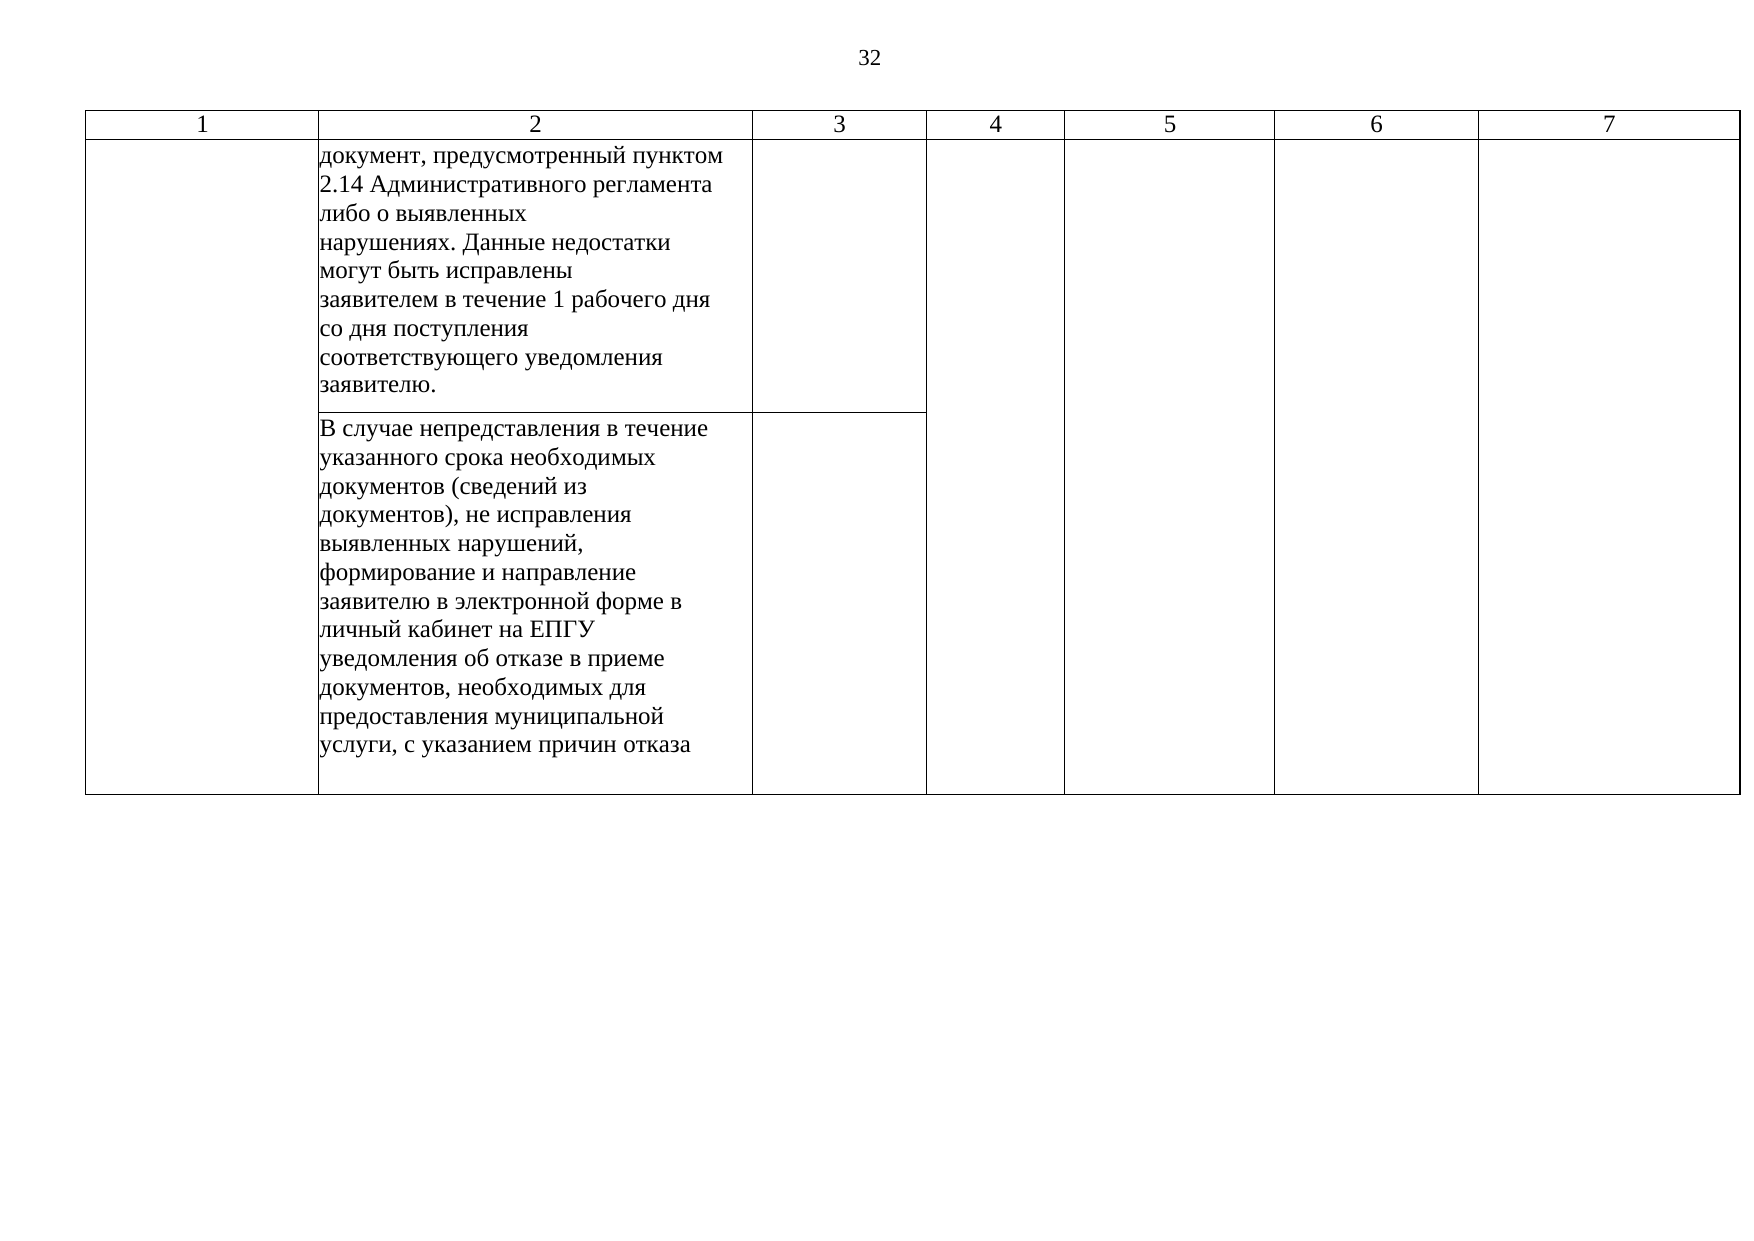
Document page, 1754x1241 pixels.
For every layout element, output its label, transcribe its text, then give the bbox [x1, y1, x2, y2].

table_header 4 [927, 111, 1064, 139]
table_header 1 [86, 111, 318, 139]
table_cell [1479, 140, 1739, 794]
table_header 6 [1275, 111, 1478, 139]
table_cell В случае непредставления в течение указанного срока необходимых документов (сведений из документов), не исправления выявленных нарушений, формирование и направление заявителю в электронной форме в личный кабинет на ЕПГУ уведомления об отказе в приеме документов, необходимых для предоставления муниципальной услуги, с указанием причин отказа [319, 413, 752, 794]
table_cell документ, предусмотренный пунктом 2.14 Административного регламента либо о выявленных нарушениях. Данные недостатки могут быть исправлены заявителем в течение 1 рабочего дня со дня поступления соответствующего уведомления заявителю. [319, 140, 752, 412]
table_cell [1275, 140, 1478, 794]
table_cell [753, 413, 926, 794]
table_cell [753, 140, 926, 412]
table_header 5 [1065, 111, 1274, 139]
table_cell [86, 140, 318, 794]
table_header 2 [319, 111, 752, 139]
table_cell [927, 140, 1064, 794]
table_header 7 [1479, 111, 1739, 139]
table_cell [1065, 140, 1274, 794]
table_header 3 [753, 111, 926, 139]
